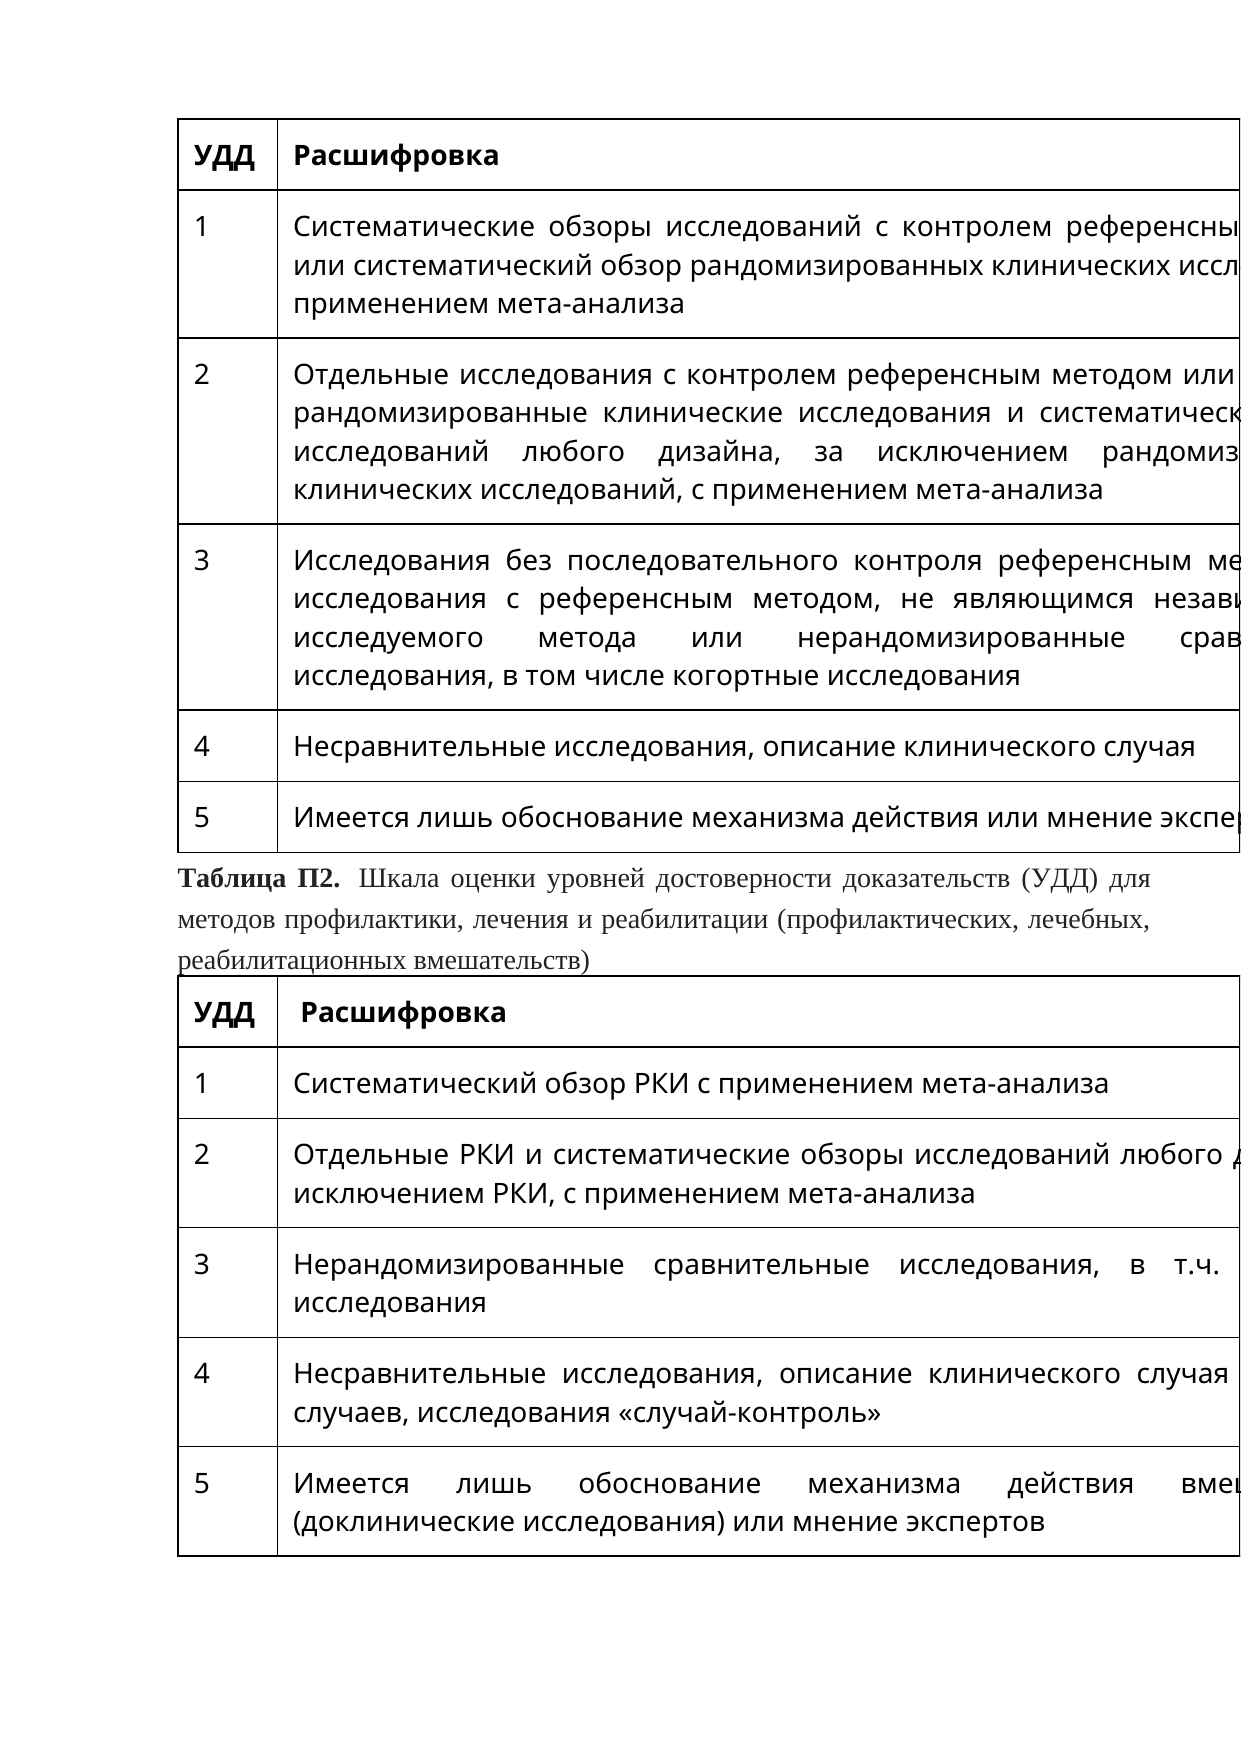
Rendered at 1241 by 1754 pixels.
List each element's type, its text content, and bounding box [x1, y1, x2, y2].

table_cell 1 [179, 1048, 277, 1117]
table_cell 2 [179, 1119, 277, 1227]
table_cell Имеется лишь обоснование механизма действия или мнение экспертов [278, 782, 1239, 852]
table_cell 5 [179, 782, 277, 852]
table_header Расшифровка [278, 977, 1239, 1046]
table_cell Имеется лишь обоснование механизма действия вмешательства (доклинические исследования) или мнение экспертов [278, 1447, 1239, 1555]
table_cell 3 [179, 1228, 277, 1336]
table_cell Исследования без последовательного контроля референсным методом или исследования с референсным методом, не являющимся независимым от исследуемого метода или нерандомизированные сравнительные исследования, в том числе когортные исследования [278, 525, 1239, 709]
table_cell 3 [179, 525, 277, 709]
table_header УДД [179, 120, 277, 189]
table_cell Несравнительные исследования, описание клинического случая или серии случаев, исследования «случай-контроль» [278, 1338, 1239, 1446]
table_cell 2 [179, 339, 277, 523]
table_cell 4 [179, 1338, 277, 1446]
table_cell Систематический обзор РКИ с применением мета-анализа [278, 1048, 1239, 1117]
table_cell Систематические обзоры исследований с контролем референсным методом или систематический обзор рандомизированных клинических исследований с применением мета-анализа [278, 191, 1239, 337]
table_cell Отдельные РКИ и систематические обзоры исследований любого дизайна, за исключением РКИ, с применением мета-анализа [278, 1119, 1239, 1227]
table_cell 1 [179, 191, 277, 337]
table_cell Нерандомизированные сравнительные исследования, в т.ч. когортные исследования [278, 1228, 1239, 1336]
table_header Расшифровка [278, 120, 1239, 189]
table_cell 5 [179, 1447, 277, 1555]
table_header УДД [179, 977, 277, 1046]
table_cell Несравнительные исследования, описание клинического случая [278, 711, 1239, 781]
table_cell 4 [179, 711, 277, 781]
text Таблица П2. Шкала оценки уровней достоверности доказательств (УДД) для методов профилактики, лечения и реабилитации (профилактических, лечебных, реабилитационных вмешательств) [177, 853, 1152, 975]
table_cell Отдельные исследования с контролем референсным методом или отдельные рандомизированные клинические исследования и систематические обзоры исследований любого дизайна, за исключением рандомизированных клинических исследований, с применением мета-анализа [278, 339, 1239, 523]
